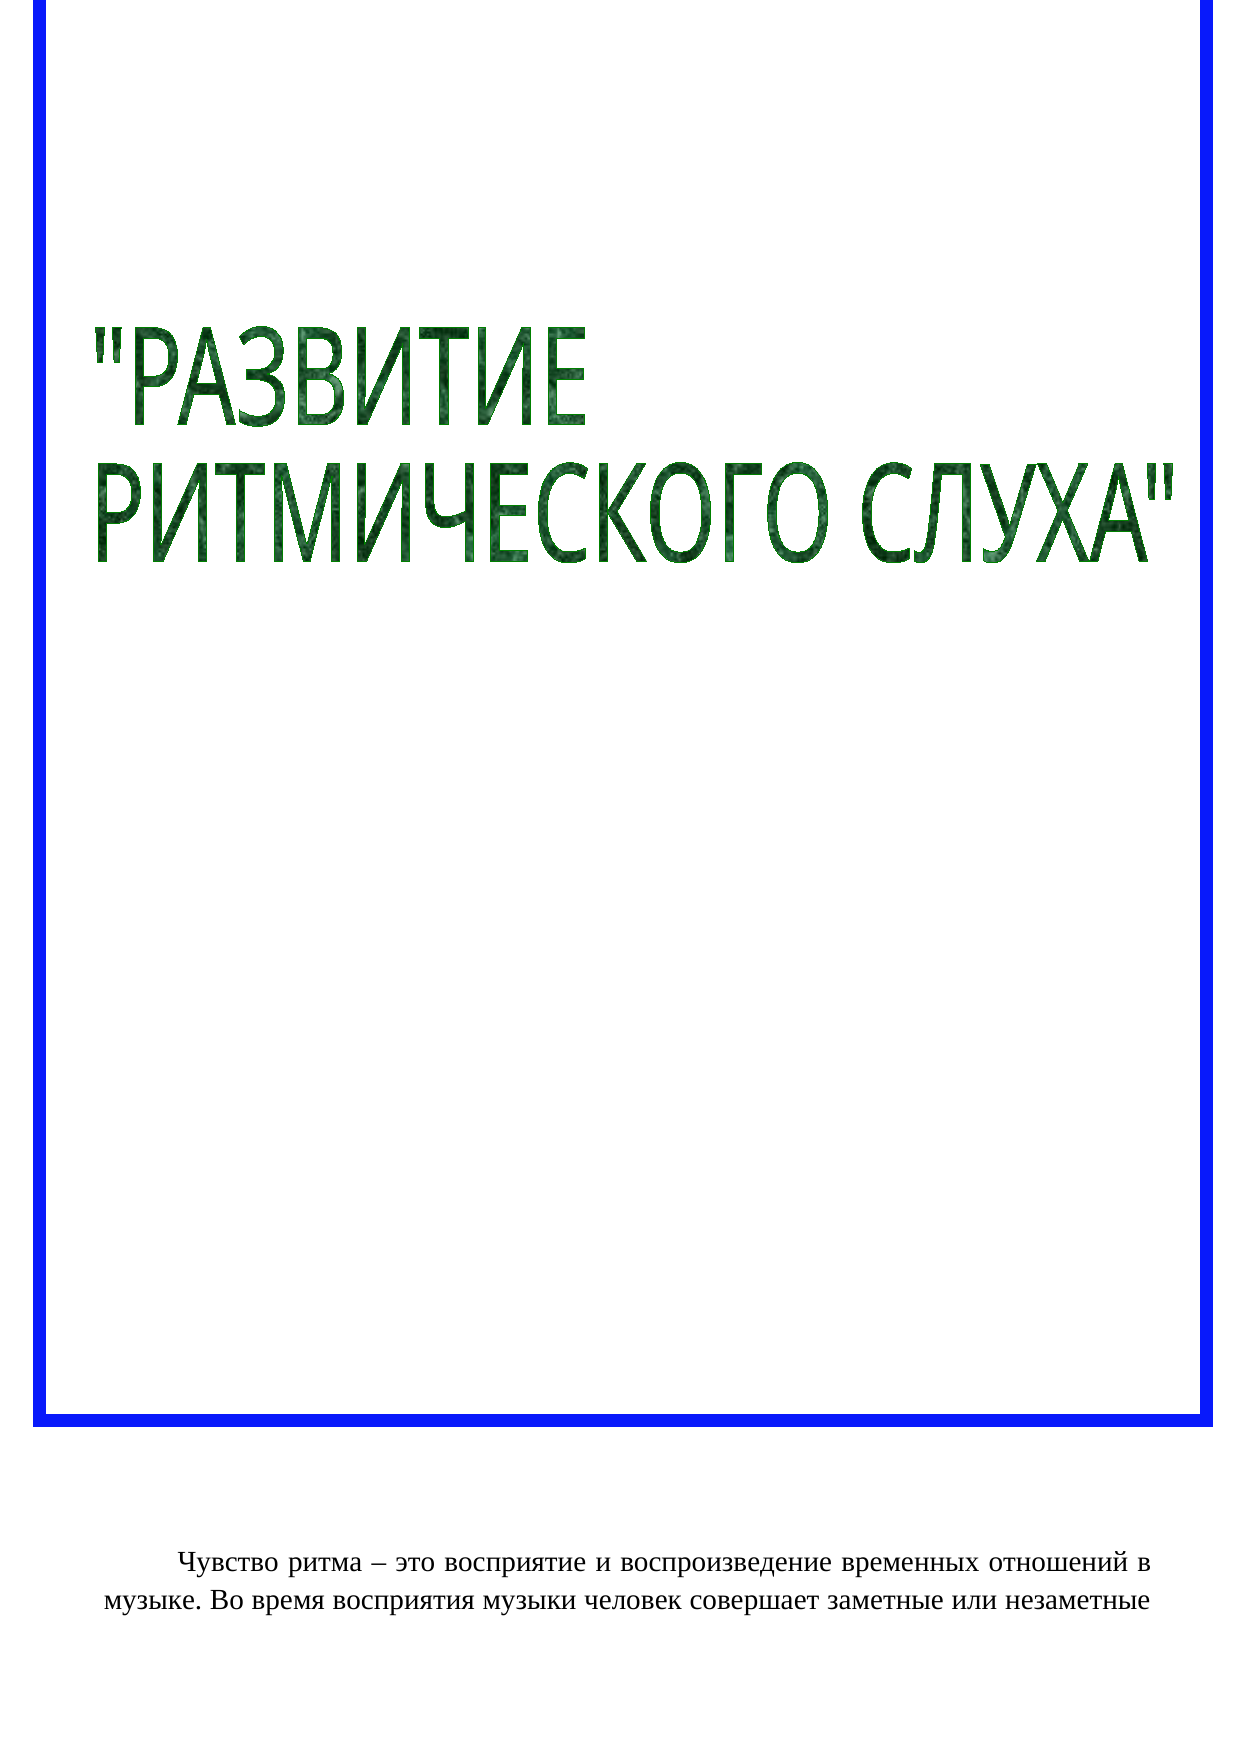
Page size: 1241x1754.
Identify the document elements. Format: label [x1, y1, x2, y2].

picture [358, 464, 409, 561]
picture [549, 328, 584, 424]
picture [726, 464, 761, 561]
picture [136, 327, 178, 424]
picture [491, 464, 527, 561]
picture [113, 328, 121, 362]
text [103, 1544, 1152, 1616]
picture [178, 327, 236, 424]
picture [981, 465, 1035, 562]
picture [1164, 464, 1172, 499]
picture [239, 326, 284, 426]
picture [479, 328, 530, 424]
picture [539, 462, 588, 562]
picture [608, 464, 646, 561]
picture [420, 328, 468, 424]
picture [216, 464, 264, 561]
picture [358, 328, 409, 424]
picture [99, 463, 140, 561]
picture [154, 464, 206, 561]
picture [915, 464, 970, 562]
picture [96, 328, 104, 362]
picture [862, 462, 912, 562]
picture [299, 327, 344, 424]
picture [426, 464, 473, 561]
picture [767, 462, 828, 562]
picture [600, 464, 607, 561]
picture [275, 464, 339, 561]
picture [1036, 463, 1148, 561]
picture [651, 462, 710, 562]
picture [1148, 464, 1155, 499]
